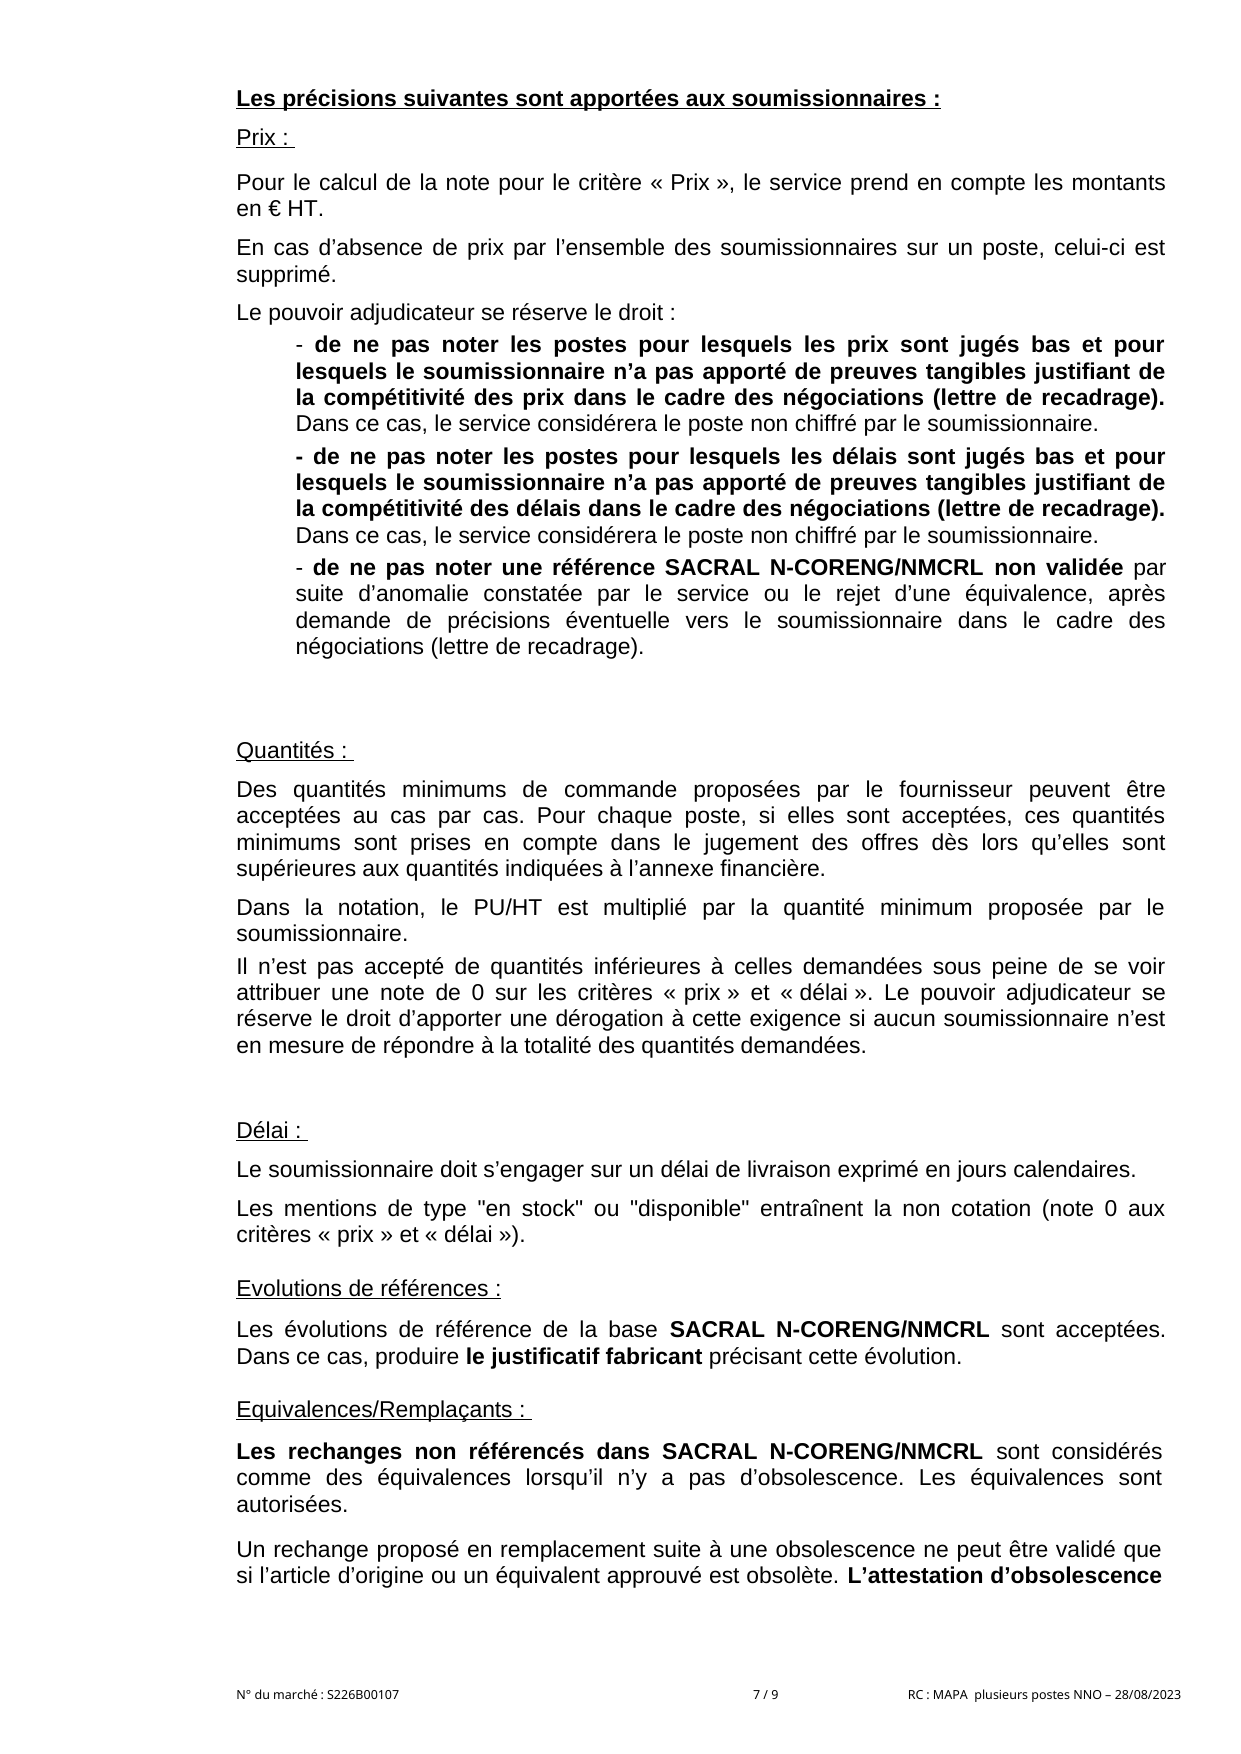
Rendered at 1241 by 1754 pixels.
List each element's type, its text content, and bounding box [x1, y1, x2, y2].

text - de ne pas noter les postes pour lesquels les délais sont jugés bas et pour lesquels le soumissionnaire n’a pas apporté de preuves tangibles justifiant de la compétitivité des délais dans le cadre des négociations (lettre de recadrage). Dans ce cas, le service considérera le poste non chiffré par le soumissionnaire. [295, 443, 1166, 548]
text Les évolutions de référence de la base SACRAL N-CORENG/NMCRL sont acceptées. Dans ce cas, produire le justificatif fabricant précisant cette évolution. [236, 1316, 1166, 1369]
text Des quantités minimums de commande proposées par le fournisseur peuvent être acceptées au cas par cas. Pour chaque poste, si elles sont acceptées, ces quantités minimums sont prises en compte dans le jugement des offres dès lors qu’elles sont supérieures aux quantités indiquées à l’annexe financière. [236, 776, 1166, 881]
text - de ne pas noter une référence SACRAL N-CORENG/NMCRL non validée par suite d’anomalie constatée par le service ou le rejet d’une équivalence, après demande de précisions éventuelle vers le soumissionnaire dans le cadre des négociations (lettre de recadrage). [295, 554, 1166, 659]
text En cas d’absence de prix par l’ensemble des soumissionnaires sur un poste, celui-ci est supprimé. [236, 234, 1166, 287]
text Délai : [236, 1117, 1166, 1143]
text Le soumissionnaire doit s’engager sur un délai de livraison exprimé en jours calendaires. [236, 1156, 1166, 1182]
text Prix : [236, 124, 1166, 150]
text Dans la notation, le PU/HT est multiplié par la quantité minimum proposée par le soumissionnaire. [236, 894, 1166, 946]
text Il n’est pas accepté de quantités inférieures à celles demandées sous peine de se voir attribuer une note de 0 sur les critères « prix » et « délai ». Le pouvoir adjudicateur se réserve le droit d’apporter une dérogation à cette exigence si aucun soumissionnaire n’est en mesure de répondre à la totalité des quantités demandées. [236, 953, 1166, 1058]
text Les mentions de type "en stock" ou "disponible" entraînent la non cotation (note 0 aux critères « prix » et « délai »). [236, 1195, 1166, 1247]
text Les précisions suivantes sont apportées aux soumissionnaires : [236, 85, 1166, 111]
text Les rechanges non référencés dans SACRAL N-CORENG/NMCRL sont considérés comme des équivalences lorsqu’il n’y a pas d’obsolescence. Les équivalences sont autorisées. [236, 1438, 1162, 1517]
text - de ne pas noter les postes pour lesquels les prix sont jugés bas et pour lesquels le soumissionnaire n’a pas apporté de preuves tangibles justifiant de la compétitivité des prix dans le cadre des négociations (lettre de recadrage). Dans ce cas, le service considérera le poste non chiffré par le soumissionnaire. [295, 331, 1166, 437]
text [236, 1536, 1162, 1588]
text Quantités : [236, 737, 1166, 763]
text Equivalences/Remplaçants : [236, 1396, 1166, 1423]
text Pour le calcul de la note pour le critère « Prix », le service prend en compte les montants en € HT. [236, 169, 1166, 222]
text Le pouvoir adjudicateur se réserve le droit : [236, 299, 1166, 325]
text Evolutions de références : [236, 1275, 1166, 1301]
